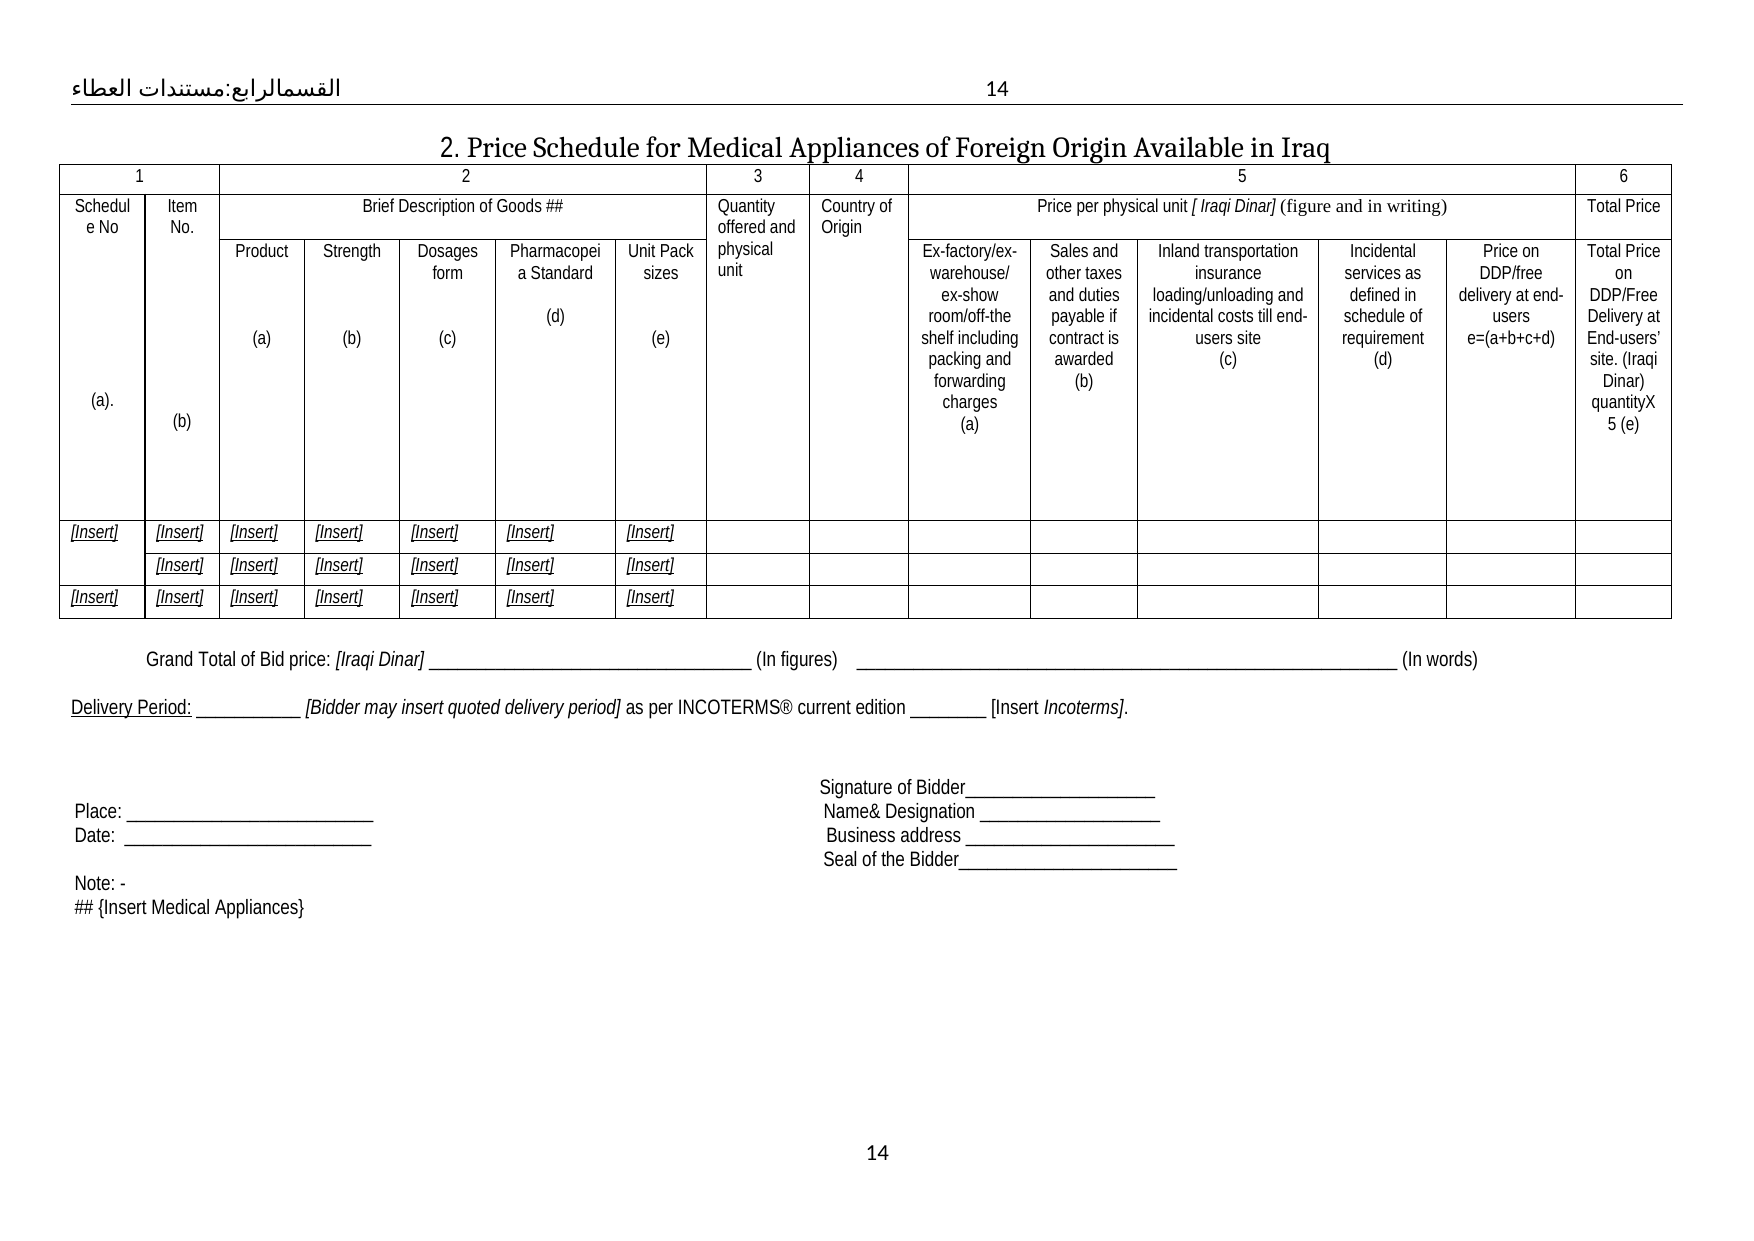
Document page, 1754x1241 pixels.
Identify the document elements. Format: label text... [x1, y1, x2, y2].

table_header 6 [1576, 165, 1671, 193]
table_cell [Insert] [146, 521, 219, 553]
table_cell [1447, 554, 1575, 585]
table_cell [Insert] [220, 521, 304, 553]
table_cell Ex-factory/ex-warehouse/ex-show room/off-the shelf including packing and forwarding charges (a) [909, 240, 1030, 520]
table_cell [1319, 586, 1446, 618]
table_cell [Insert] [496, 554, 615, 585]
table_cell [Insert] [400, 554, 495, 585]
text Note: - [74, 871, 1754, 895]
table_cell [Insert] [305, 521, 399, 553]
text Signature of Bidder____________________ [89, 775, 1754, 799]
table_cell Strength (b) [305, 240, 399, 520]
table_cell [1576, 586, 1671, 618]
table_cell [1138, 521, 1318, 553]
table_cell Schedule No (a). [60, 195, 144, 520]
table_cell [1576, 521, 1671, 553]
table_cell Incidental services as defined in schedule of requirement (d) [1319, 240, 1446, 520]
text Date: __________________________ Business address ______________________ [74, 823, 1754, 847]
table_header 2 [220, 165, 706, 193]
table_header 5 [909, 165, 1575, 193]
table_cell Product (a) [220, 240, 304, 520]
table_cell Brief Description of Goods ## [220, 195, 706, 239]
text ## {Insert Medical Appliances} [74, 895, 1754, 919]
table_cell [810, 521, 908, 553]
table_cell [1319, 521, 1446, 553]
table_cell [Insert] [496, 521, 615, 553]
text 2. Price Schedule for Medical Appliances of Foreign Origin Available in Iraq [89, 130, 1683, 164]
table_cell [Insert] [220, 554, 304, 585]
table_cell [1031, 554, 1137, 585]
table_cell [1138, 586, 1318, 618]
table_cell Pharmacopeia Standard (d) [496, 240, 615, 520]
table_cell [1031, 521, 1137, 553]
table_header 4 [810, 165, 908, 193]
table_cell [1138, 554, 1318, 585]
table_cell [707, 554, 809, 585]
table_cell [909, 554, 1030, 585]
table_cell Unit Pack sizes (e) [616, 240, 706, 520]
table_cell [1319, 554, 1446, 585]
table_cell [707, 521, 809, 553]
table_cell Price per physical unit [ Iraqi Dinar] (figure and in writing) [909, 195, 1575, 239]
table_cell [707, 586, 809, 618]
table_cell Inland transportation insurance loading/unloading and incidental costs till end-users site (c) [1138, 240, 1318, 520]
table_cell Sales and other taxes and duties payable if contract is awarded (b) [1031, 240, 1137, 520]
table_cell [810, 586, 908, 618]
table_cell Item No. (b) [146, 195, 219, 520]
table_cell [Insert] [305, 554, 399, 585]
text Delivery Period: ___________ [Bidder may insert quoted delivery period] as per INCOTERMS® current edition ________ [Insert Incoterms]. [71, 695, 1683, 719]
table_cell Quantity offered and physical unit [707, 195, 809, 520]
table_cell [909, 586, 1030, 618]
table_cell [1031, 586, 1137, 618]
table_cell [Insert] [220, 586, 304, 618]
table_header 3 [707, 165, 809, 193]
table_cell [1576, 554, 1671, 585]
text Seal of the Bidder_______________________ [74, 847, 1754, 871]
table_cell [Insert] [616, 586, 706, 618]
table_cell [Insert] [616, 554, 706, 585]
table_cell [Insert] [146, 554, 219, 585]
table_cell [1447, 586, 1575, 618]
table_cell [1447, 521, 1575, 553]
table_cell Country of Origin [810, 195, 908, 520]
table_cell [Insert] [60, 586, 144, 618]
table_header 1 [60, 165, 219, 193]
table_cell [Insert] [400, 521, 495, 553]
table_cell [Insert] [60, 521, 144, 585]
table_cell Dosages form (c) [400, 240, 495, 520]
table_cell [909, 521, 1030, 553]
table_cell [Insert] [400, 586, 495, 618]
table_cell Total Price on DDP/Free Delivery at End-users’ site. (Iraqi Dinar) quantityX 5 (e) [1576, 240, 1671, 520]
table_cell [Insert] [616, 521, 706, 553]
table_cell Price on DDP/free delivery at end-users e=(a+b+c+d) [1447, 240, 1575, 520]
table_cell [Insert] [146, 586, 219, 618]
table_cell Total Price [1576, 195, 1671, 239]
table_cell [Insert] [305, 586, 399, 618]
text Grand Total of Bid price: [Iraqi Dinar] __________________________________ (In figures) _________________________________________________________ (In words) [71, 647, 1683, 671]
table_cell [810, 554, 908, 585]
text Place: __________________________ Name& Designation ___________________ [74, 799, 1754, 823]
table_cell [Insert] [496, 586, 615, 618]
